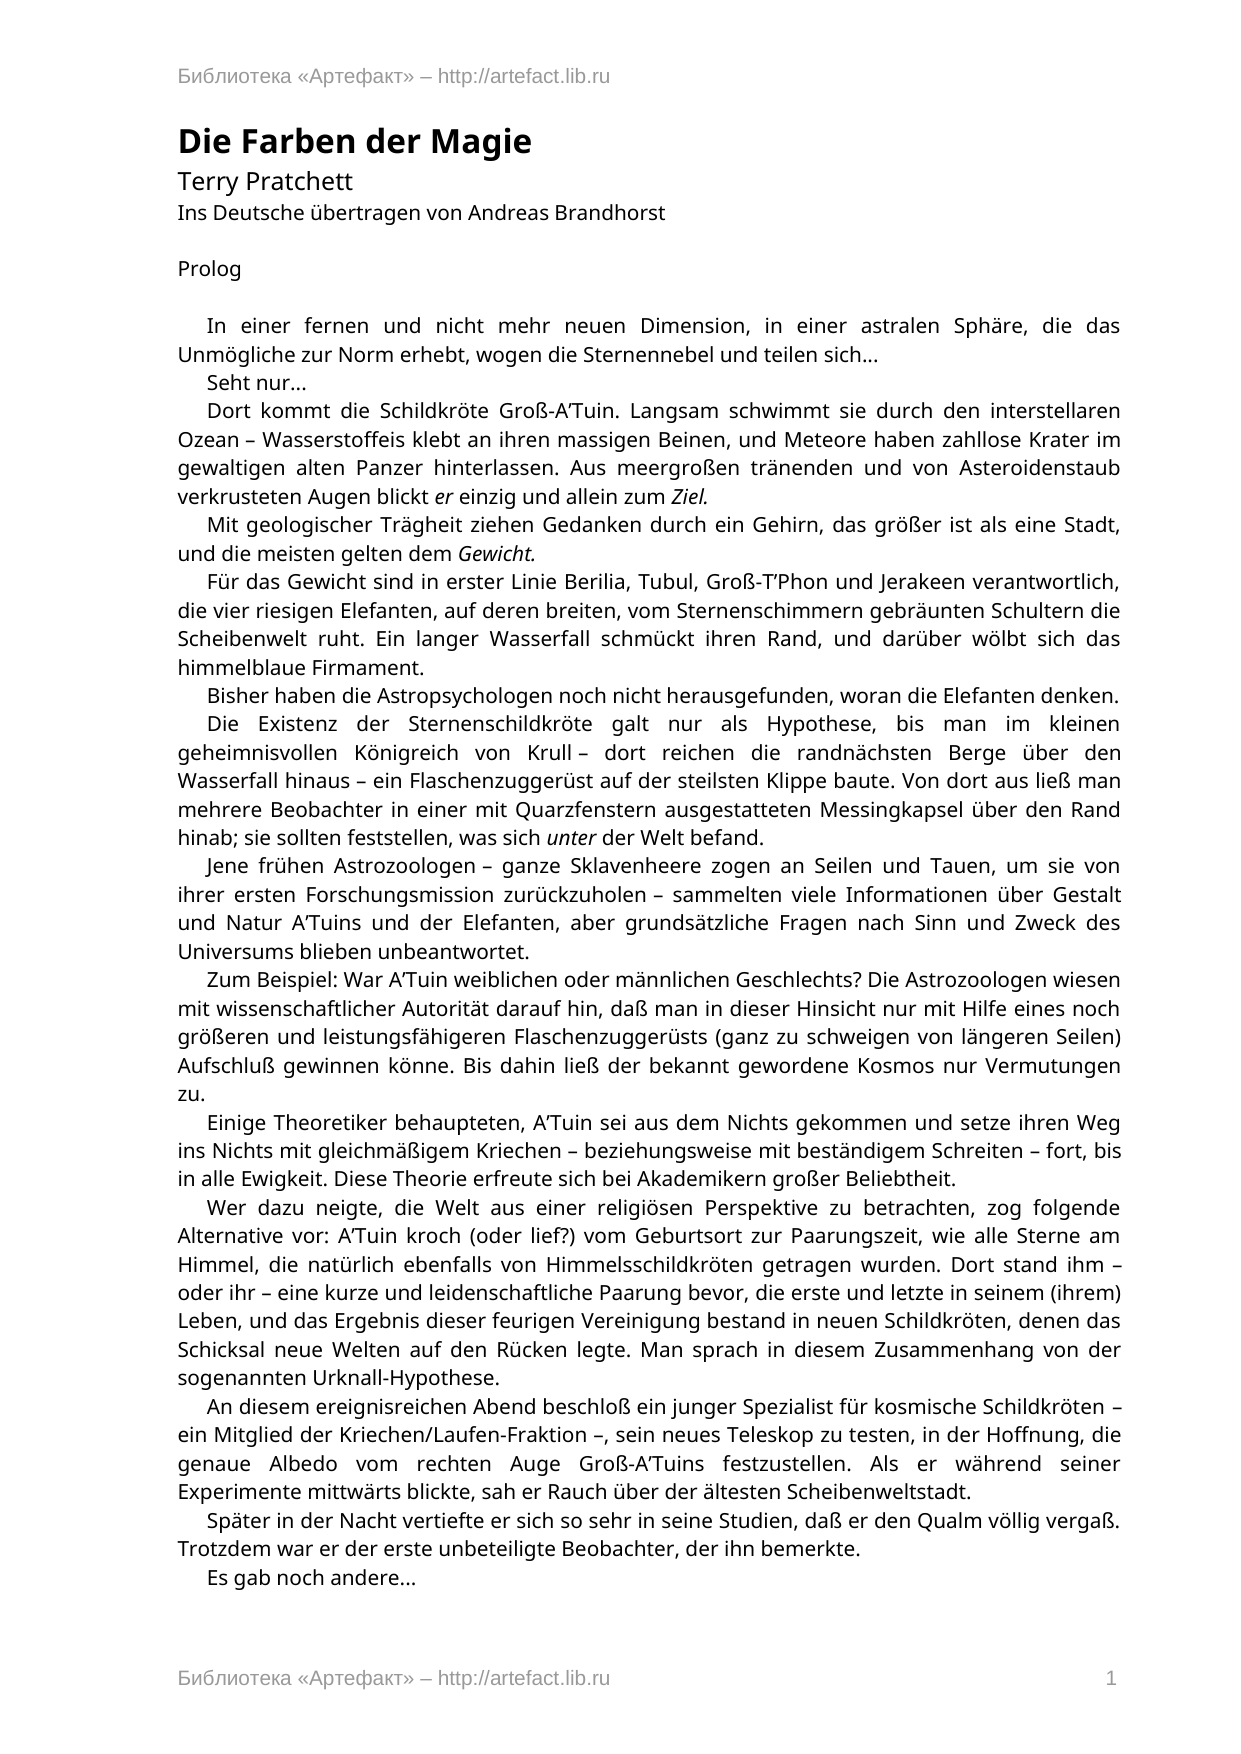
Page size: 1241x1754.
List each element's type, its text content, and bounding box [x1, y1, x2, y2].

text Jene frühen Astrozoologen – ganze Sklavenheere zogen an Seilen und Tauen, um sie von ihrer ersten Forschungsmission zurückzuholen – sammelten viele Informationen über Gestalt und Natur A’Tuins und der Elefanten, aber grundsätzliche Fragen nach Sinn und Zweck des Universums blieben unbeantwortet. [177, 852, 1122, 965]
text Zum Beispiel: War A’Tuin weiblichen oder männlichen Geschlechts? Die Astrozoologen wiesen mit wissenschaftlicher Autorität darauf hin, daß man in dieser Hinsicht nur mit Hilfe eines noch größeren und leistungsfähigeren Flaschenzuggerüsts (ganz zu schweigen von längeren Seilen) Aufschluß gewinnen könne. Bis dahin ließ der bekannt gewordene Kosmos nur Vermutungen zu. [177, 965, 1122, 1108]
text Die Existenz der Sternenschildkröte galt nur als Hypothese, bis man im kleinen geheimnisvollen Königreich von Krull – dort reichen die randnächsten Berge über den Wasserfall hinaus – ein Flaschenzuggerüst auf der steilsten Klippe baute. Von dort aus ließ man mehrere Beobachter in einer mit Quarzfenstern ausgestatteten Messingkapsel über den Rand hinab; sie sollten feststellen, was sich unter der Welt befand. [177, 709, 1122, 852]
text Terry Pratchett [177, 163, 1122, 198]
text Mit geologischer Trägheit ziehen Gedanken durch ein Gehirn, das größer ist als eine Stadt, und die meisten gelten dem Gewicht. [177, 510, 1122, 567]
text Seht nur... [177, 368, 1122, 397]
text Die Farben der Magie [177, 118, 1122, 163]
text Es gab noch andere... [177, 1563, 1122, 1591]
text Ins Deutsche übertragen von Andreas Brandhorst [177, 198, 1122, 226]
text Für das Gewicht sind in erster Linie Berilia, Tubul, Groß-T’Phon und Jerakeen verantwortlich, die vier riesigen Elefanten, auf deren breiten, vom Sternenschimmern gebräunten Schultern die Scheibenwelt ruht. Ein langer Wasserfall schmückt ihren Rand, und darüber wölbt sich das himmelblaue Firmament. [177, 567, 1122, 681]
text Dort kommt die Schildkröte Groß-A’Tuin. Langsam schwimmt sie durch den interstellaren Ozean – Wasserstoffeis klebt an ihren massigen Beinen, und Meteore haben zahllose Krater im gewaltigen alten Panzer hinterlassen. Aus meergroßen tränenden und von Asteroidenstaub verkrusteten Augen blickt er einzig und allein zum Ziel. [177, 397, 1122, 510]
text Einige Theoretiker behaupteten, A’Tuin sei aus dem Nichts gekommen und setze ihren Weg ins Nichts mit gleichmäßigem Kriechen – beziehungsweise mit beständigem Schreiten – fort, bis in alle Ewigkeit. Diese Theorie erfreute sich bei Akademikern großer Beliebtheit. [177, 1108, 1122, 1193]
text Wer dazu neigte, die Welt aus einer religiösen Perspektive zu betrachten, zog folgende Alternative vor: A’Tuin kroch (oder lief?) vom Geburtsort zur Paarungszeit, wie alle Sterne am Himmel, die natürlich ebenfalls von Himmelsschildkröten getragen wurden. Dort stand ihm – oder ihr – eine kurze und leidenschaftliche Paarung bevor, die erste und letzte in seinem (ihrem) Leben, und das Ergebnis dieser feurigen Vereinigung bestand in neuen Schildkröten, denen das Schicksal neue Welten auf den Rücken legte. Man sprach in diesem Zusammenhang von der sogenannten Urknall-Hypothese. [177, 1193, 1122, 1392]
text Bisher haben die Astropsychologen noch nicht herausgefunden, woran die Elefanten denken. [177, 681, 1122, 709]
subtitle Prolog [177, 254, 1122, 283]
text In einer fernen und nicht mehr neuen Dimension, in einer astralen Sphäre, die das Unmögliche zur Norm erhebt, wogen die Sternennebel und teilen sich... [177, 311, 1122, 368]
text An diesem ereignisreichen Abend beschloß ein junger Spezialist für kosmische Schildkröten – ein Mitglied der Kriechen/Laufen-Fraktion –, sein neues Teleskop zu testen, in der Hoffnung, die genaue Albedo vom rechten Auge Groß-A’Tuins festzustellen. Als er während seiner Experimente mittwärts blickte, sah er Rauch über der ältesten Scheibenweltstadt. [177, 1392, 1122, 1506]
text Später in der Nacht vertiefte er sich so sehr in seine Studien, daß er den Qualm völlig vergaß. Trotzdem war er der erste unbeteiligte Beobachter, der ihn bemerkte. [177, 1506, 1122, 1563]
